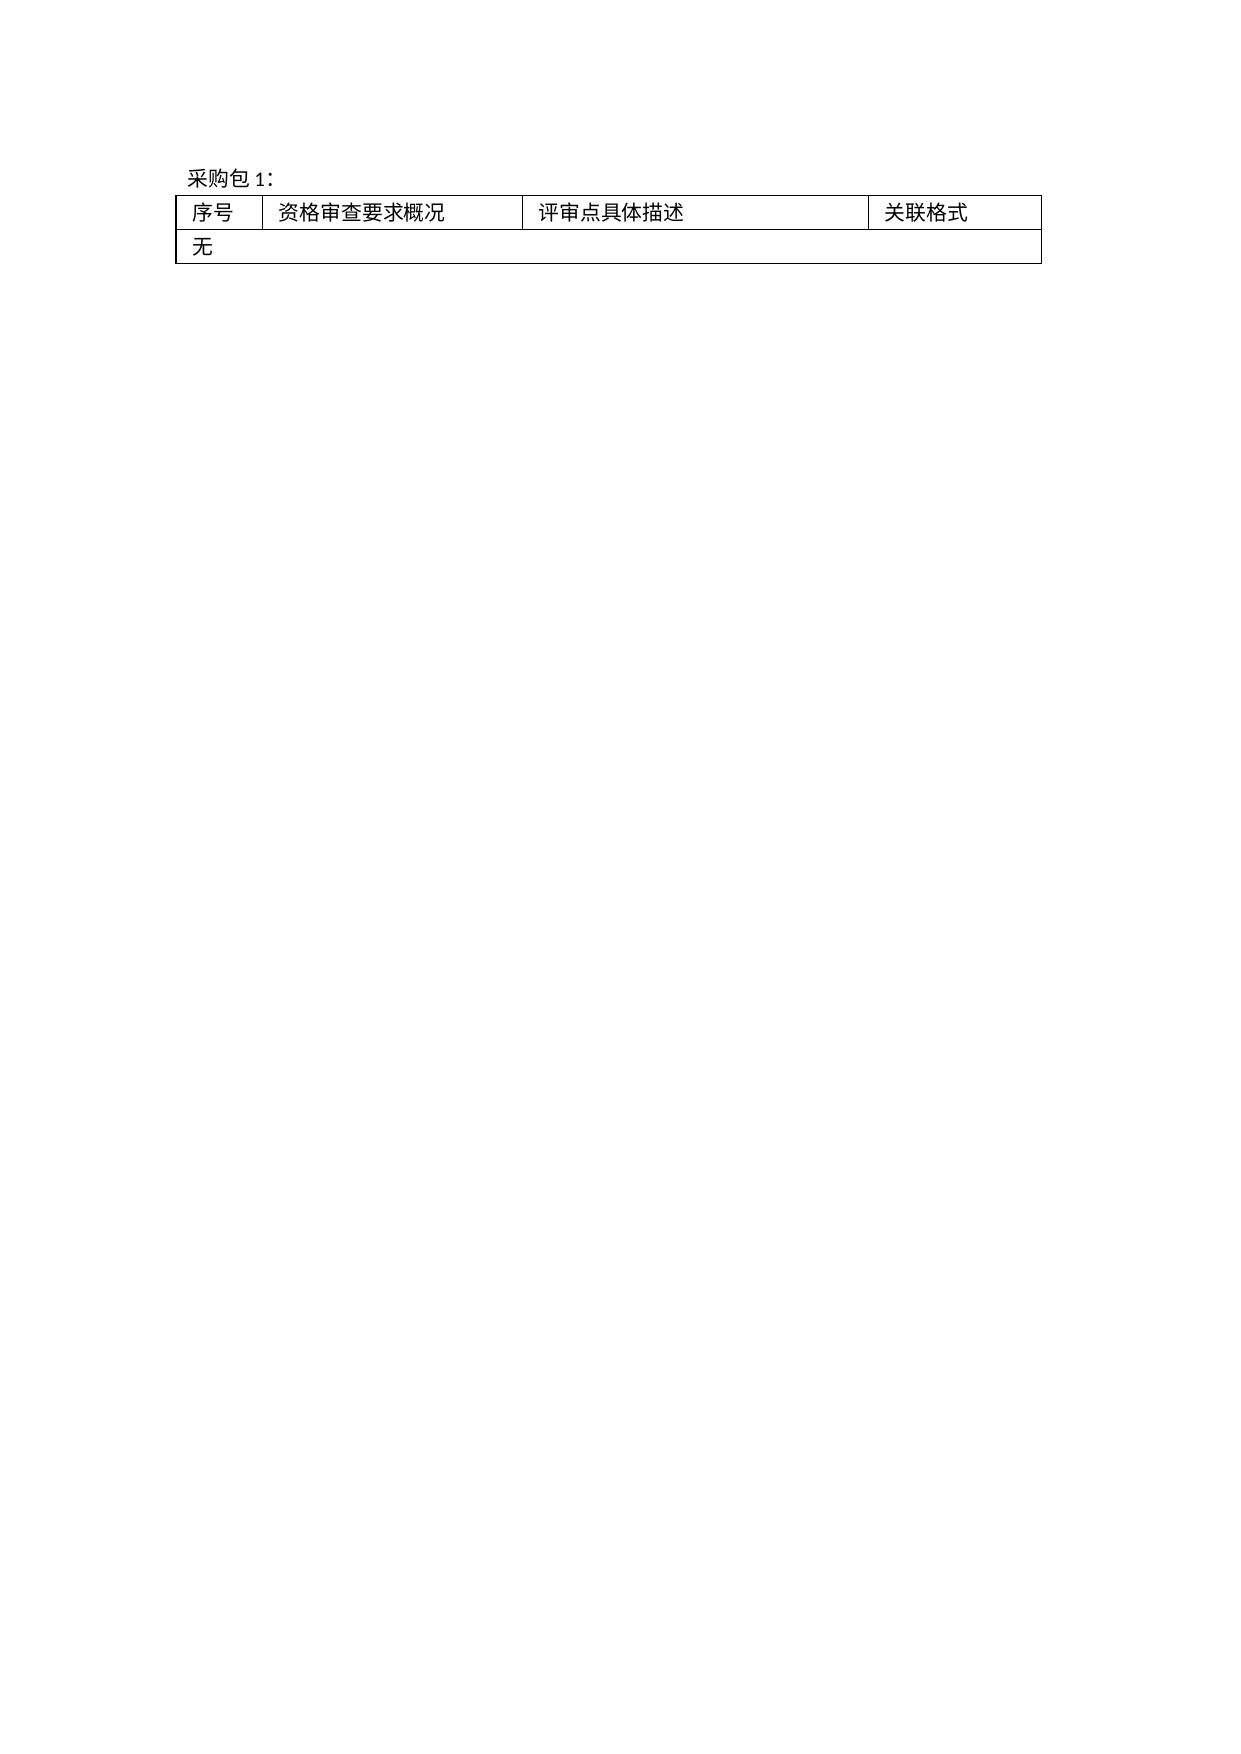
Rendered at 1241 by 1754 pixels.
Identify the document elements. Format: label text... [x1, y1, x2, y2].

table_header 关联格式 [869, 196, 1041, 228]
text 采购包1： [187, 162, 1053, 194]
table_cell 无 [177, 230, 1041, 263]
table_header 评审点具体描述 [523, 196, 868, 228]
table_header 资格审查要求概况 [263, 196, 522, 228]
table_header 序号 [177, 196, 262, 228]
